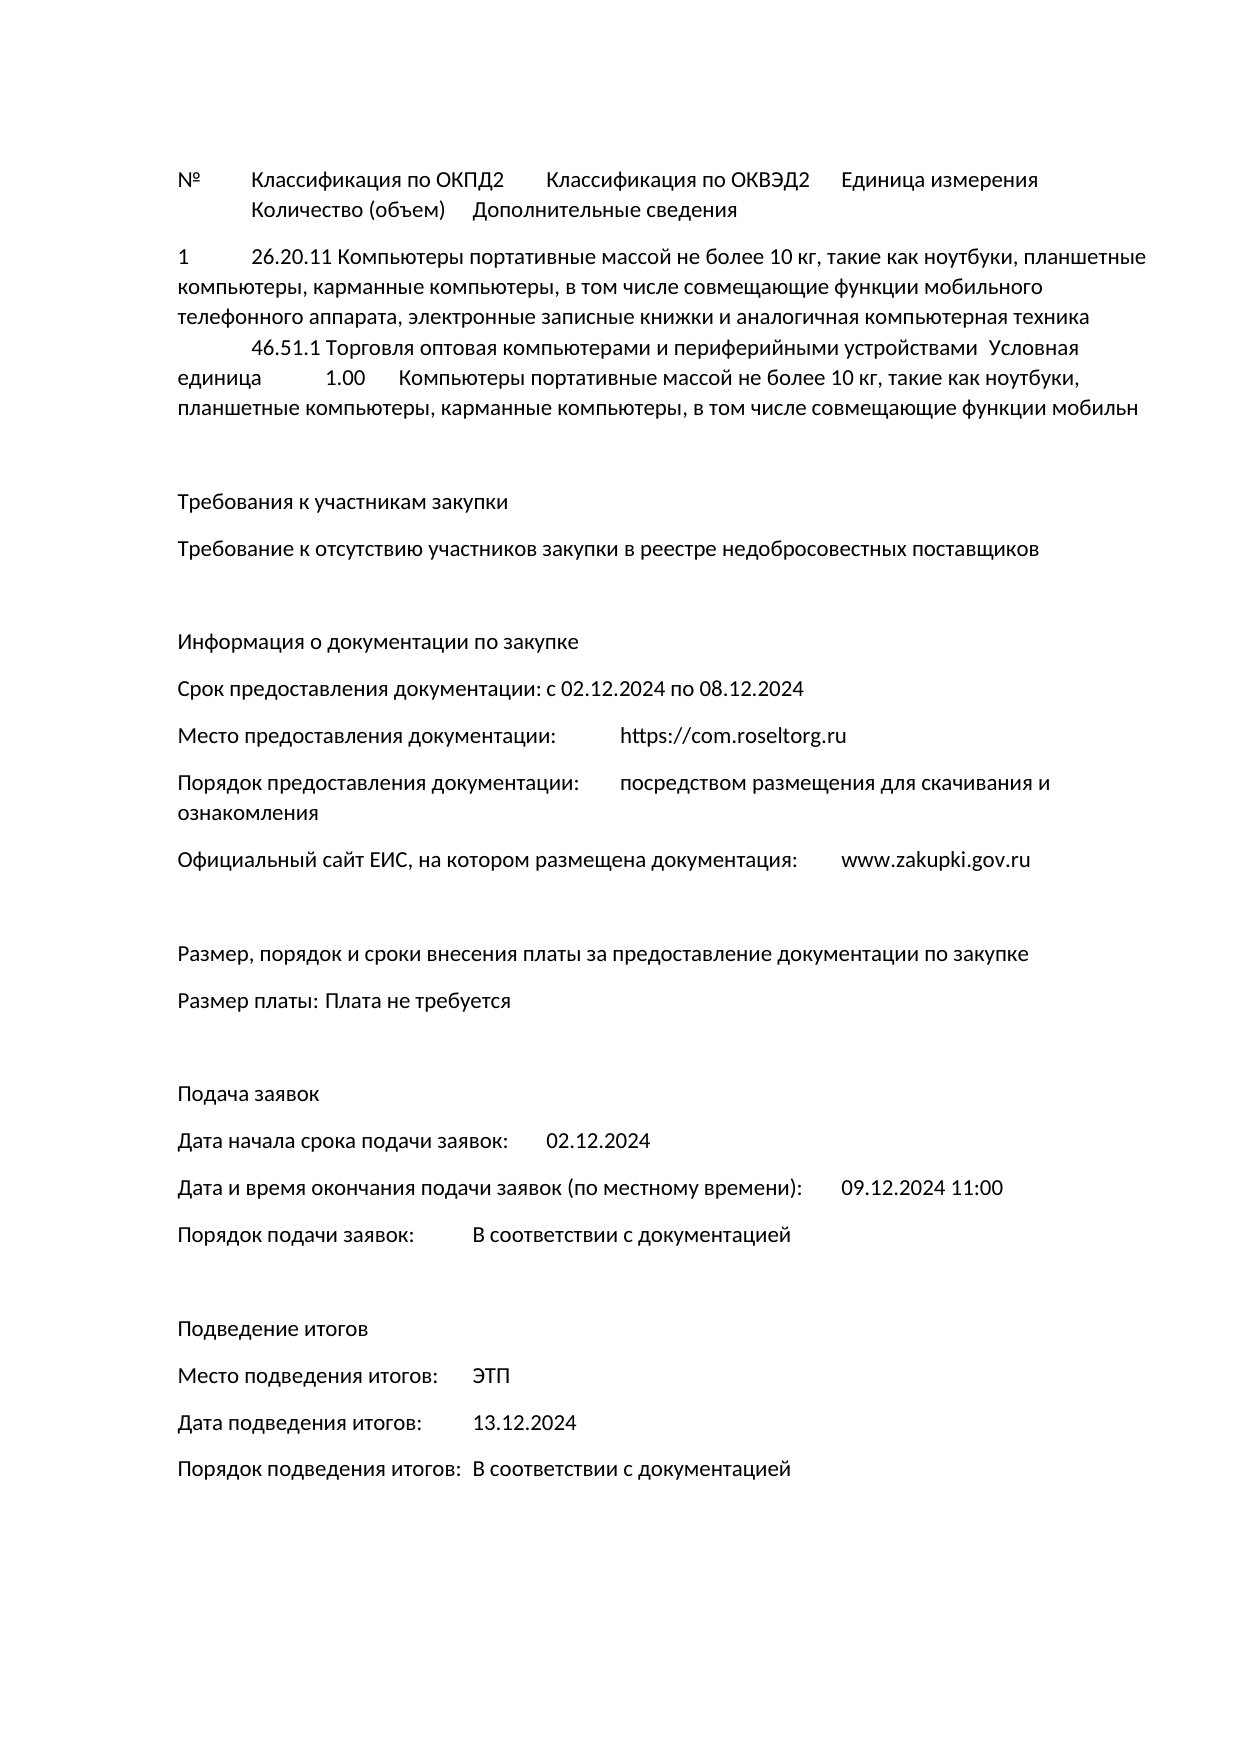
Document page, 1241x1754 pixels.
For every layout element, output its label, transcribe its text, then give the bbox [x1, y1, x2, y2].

text Дата и время окончания подачи заявок (по местному времени): 09.12.2024 11:00 [177, 1173, 1152, 1201]
text 1 26.20.11 Компьютеры портативные массой не более 10 кг, такие как ноутбуки, планшетные компьютеры, карманные компьютеры, в том числе совмещающие функции мобильного телефонного аппарата, электронные записные книжки и аналогичная компьютерная техника 46.51.1 Торговля оптовая компьютерами и периферийными устройствами Условная единица 1.00 Компьютеры портативные массой не более 10 кг, такие как ноутбуки, планшетные компьютеры, карманные компьютеры, в том числе совмещающие функции мобильн [177, 242, 1152, 421]
text Требования к участникам закупки [177, 487, 1152, 515]
text Место предоставления документации: https://com.roseltorg.ru [177, 721, 1152, 749]
text Требование к отсутствию участников закупки в реестре недобросовестных поставщиков [177, 534, 1152, 562]
text Срок предоставления документации: с 02.12.2024 по 08.12.2024 [177, 674, 1152, 702]
text № Классификация по ОКПД2 Классификация по ОКВЭД2 Единица измерения Количество (объем) Дополнительные сведения [177, 165, 1152, 223]
text Дата начала срока подачи заявок: 02.12.2024 [177, 1126, 1152, 1154]
text Подведение итогов [177, 1314, 1152, 1342]
text Подача заявок [177, 1079, 1152, 1108]
text Порядок подведения итогов: В соответствии с документацией [177, 1454, 1152, 1483]
text Место подведения итогов: ЭТП [177, 1361, 1152, 1389]
text Размер, порядок и сроки внесения платы за предоставление документации по закупке [177, 939, 1152, 967]
text Порядок подачи заявок: В соответствии с документацией [177, 1220, 1152, 1248]
text Дата подведения итогов: 13.12.2024 [177, 1408, 1152, 1436]
text Информация о документации по закупке [177, 627, 1152, 656]
text Размер платы: Плата не требуется [177, 986, 1152, 1014]
text Порядок предоставления документации: посредством размещения для скачивания и ознакомления [177, 768, 1152, 826]
text Официальный сайт ЕИС, на котором размещена документация: www.zakupki.gov.ru [177, 845, 1152, 873]
